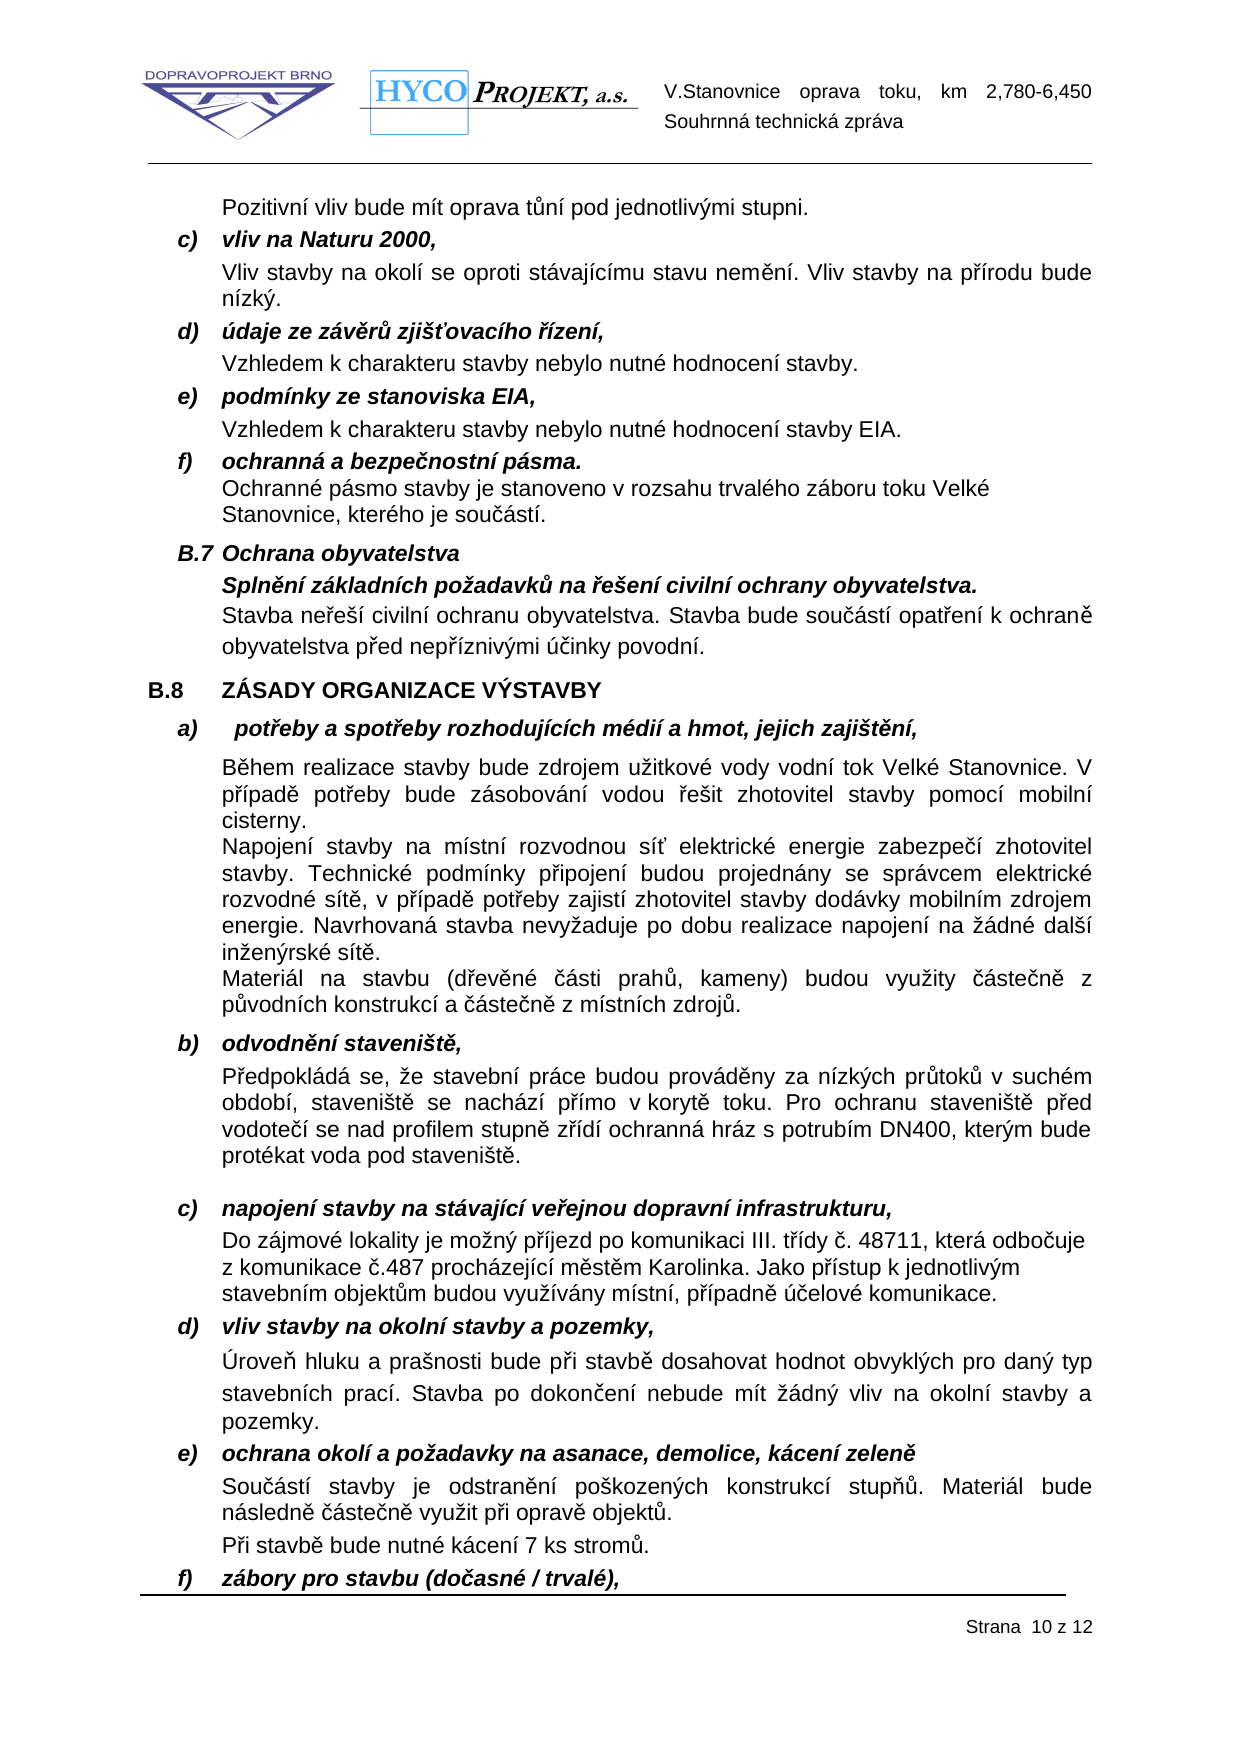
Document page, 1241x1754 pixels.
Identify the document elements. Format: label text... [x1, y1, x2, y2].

subtitle B.8 Zásady organizace výstavby [148, 674, 1092, 703]
text Vzhledem k charakteru stavby nebylo nutné hodnocení stavby. [177, 350, 1092, 377]
text Součástí stavby je odstranění poškozených konstrukcí stupňů. Materiál bude následně částečně využit při opravě objektů. [177, 1473, 1092, 1526]
text Materiál na stavbu (dřevěné části prahů, kameny) budou využity částečně z původních konstrukcí a částečně z místních zdrojů. [177, 965, 1092, 1018]
text Do zájmové lokality je možný příjezd po komunikaci III. třídy č. 48711, která odbočuje z komunikace č.487 procházející městěm Karolinka. Jako přístup k jednotlivým stavebním objektům budou využívány místní, případně účelové komunikace. [177, 1227, 1092, 1306]
list vliv na Naturu 2000, [177, 226, 1092, 253]
text Během realizace stavby bude zdrojem užitkové vody vodní tok Velké Stanovnice. V případě potřeby bude zásobování vodou řešit zhotovitel stavby pomocí mobilní cisterny. [177, 754, 1092, 833]
text Předpokládá se, že stavební práce budou prováděny za nízkých průtoků v suchém období, staveniště se nachází přímo v korytě toku. Pro ochranu staveniště před vodotečí se nad profilem stupně zřídí ochranná hráz s potrubím DN400, kterým bude protékat voda pod staveniště. [177, 1063, 1092, 1168]
picture [359, 70, 639, 135]
text Pozitivní vliv bude mít oprava tůní pod jednotlivými stupni. [222, 194, 1092, 220]
text Stavba neřeší civilní ochranu obyvatelstva. Stavba bude součástí opatření k ochraně obyvatelstva před nepříznivými účinky povodní. [177, 599, 1092, 661]
list ochranná a bezpečnostní pásma. [177, 448, 1092, 474]
text Vzhledem k charakteru stavby nebylo nutné hodnocení stavby EIA. [177, 416, 1092, 442]
list vliv stavby na okolní stavby a pozemky, [177, 1313, 1092, 1339]
list potřeby a spotřeby rozhodujících médií a hmot, jejich zajištění, [177, 715, 1092, 742]
text Při stavbě bude nutné kácení 7 ks stromů. [177, 1532, 1092, 1558]
picture [139, 56, 340, 147]
text Ochranné pásmo stavby je stanoveno v rozsahu trvalého záboru toku Velké Stanovnice, kterého je součástí. [177, 474, 1092, 527]
text Napojení stavby na místní rozvodnou síť elektrické energie zabezpečí zhotovitel stavby. Technické podmínky připojení budou projednány se správcem elektrické rozvodné sítě, v případě potřeby zajistí zhotovitel stavby dodávky mobilním zdrojem energie. Navrhovaná stavba nevyžaduje po dobu realizace napojení na žádné další inženýrské sítě. [177, 833, 1092, 965]
text B.7 Ochrana obyvatelstva [177, 540, 1092, 566]
list podmínky ze stanoviska EIA, [177, 383, 1092, 409]
text Vliv stavby na okolí se oproti stávajícímu stavu nemění. Vliv stavby na přírodu bude nízký. [177, 259, 1092, 312]
list zábory pro stavbu (dočasné / trvalé), [177, 1564, 1092, 1591]
list odvodnění staveniště, [177, 1030, 1092, 1057]
text Úroveň hluku a prašnosti bude při stavbě dosahovat hodnot obvyklých pro daný typ stavebních prací. Stavba po dokončení nebude mít žádný vliv na okolní stavby a pozemky. [177, 1345, 1092, 1434]
list ochrana okolí a požadavky na asanace, demolice, kácení zeleně [177, 1440, 1092, 1467]
list údaje ze závěrů zjišťovacího řízení, [177, 318, 1092, 344]
text Splnění základních požadavků na řešení civilní ochrany obyvatelstva. [177, 572, 1092, 599]
list napojení stavby na stávající veřejnou dopravní infrastrukturu, [177, 1195, 1092, 1221]
